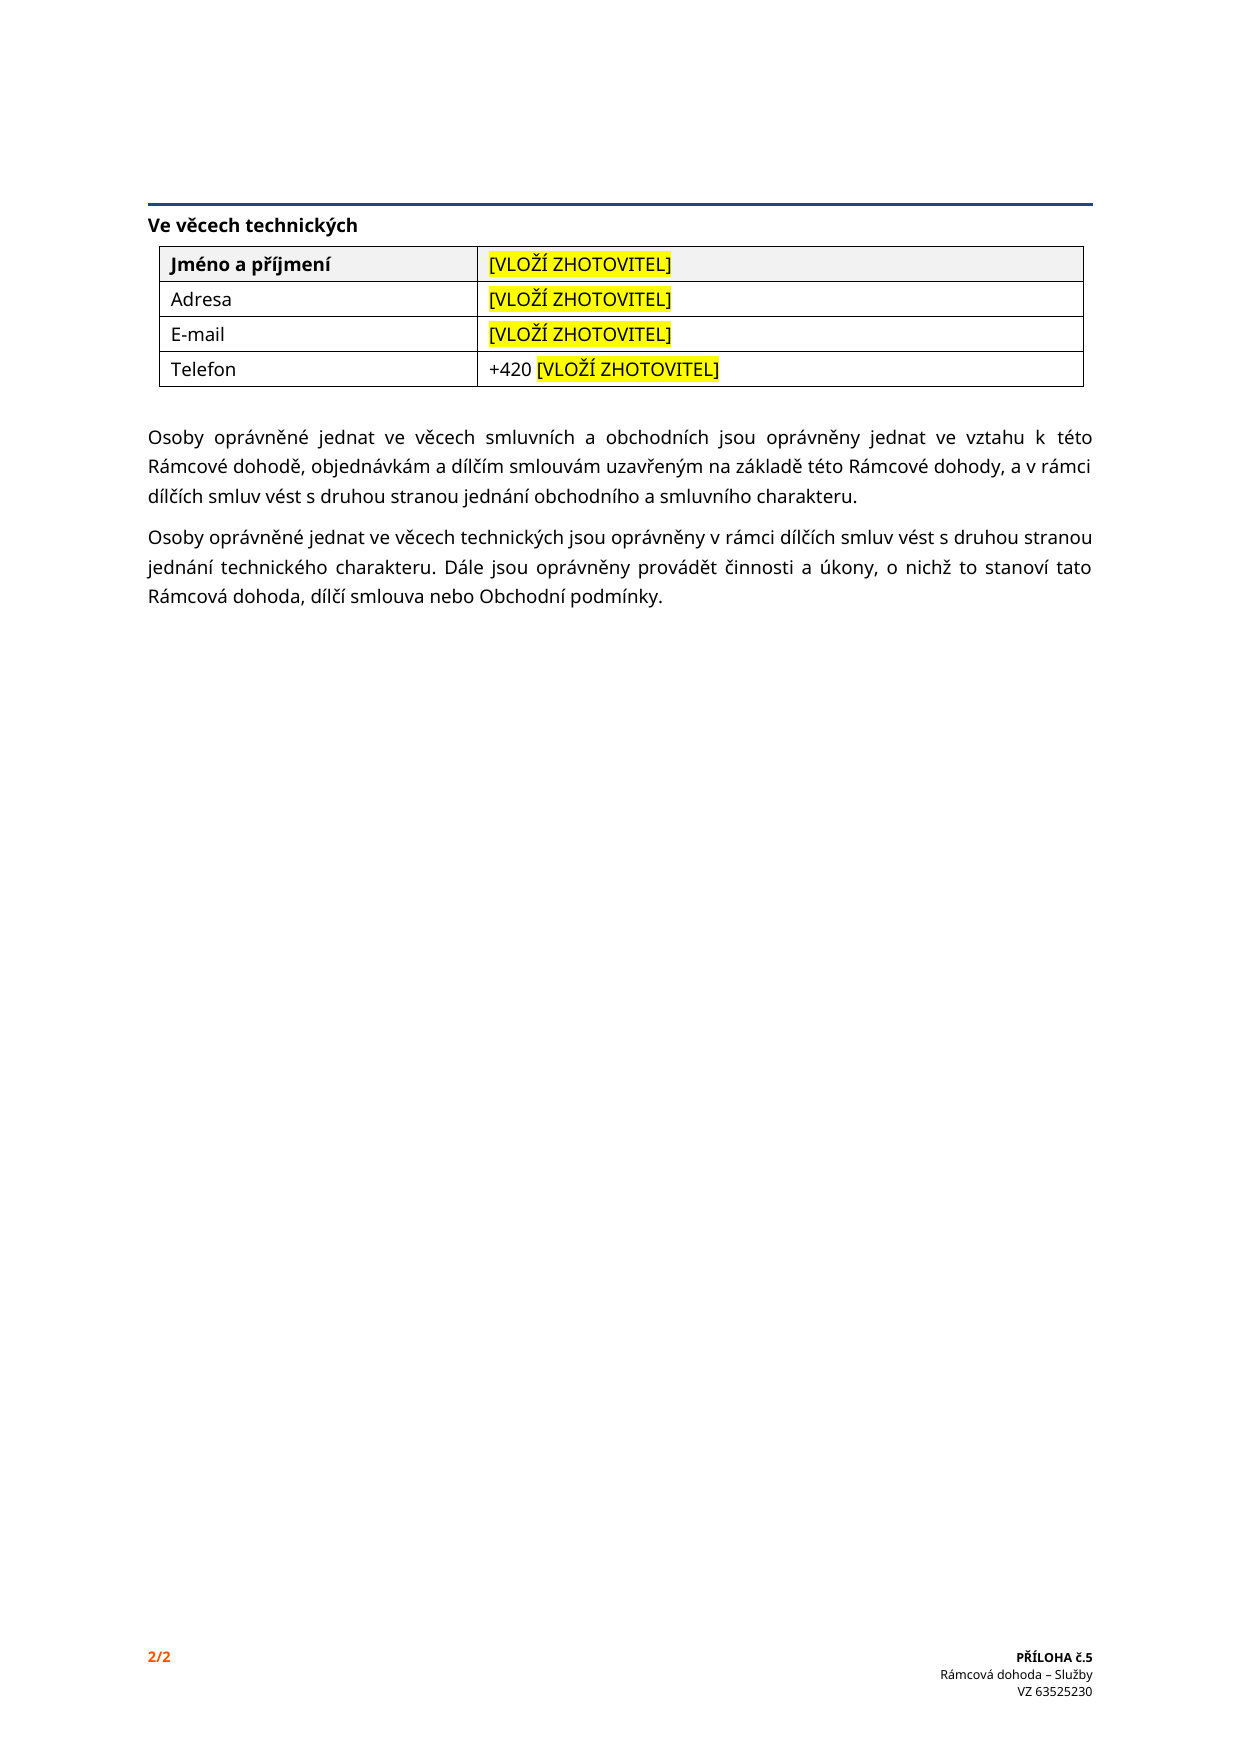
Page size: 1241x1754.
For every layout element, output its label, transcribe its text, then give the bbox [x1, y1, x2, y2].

table_cell +420 [VLOŽÍ ZHOTOVITEL] [478, 352, 1083, 386]
table_cell [VLOŽÍ ZHOTOVITEL] [478, 282, 1083, 316]
table_cell [VLOŽÍ ZHOTOVITEL] [478, 317, 1083, 351]
table_cell Telefon [160, 352, 477, 386]
table_cell Adresa [160, 282, 477, 316]
text Osoby oprávněné jednat ve věcech smluvních a obchodních jsou oprávněny jednat ve vztahu k této Rámcové dohodě, objednávkám a dílčím smlouvám uzavřeným na základě této Rámcové dohody, a v rámci dílčích smluv vést s druhou stranou jednání obchodního a smluvního charakteru. [148, 424, 1093, 508]
table_header [VLOŽÍ ZHOTOVITEL] [478, 247, 1083, 281]
table_header Jméno a příjmení [160, 247, 477, 281]
text Osoby oprávněné jednat ve věcech technických jsou oprávněny v rámci dílčích smluv vést s druhou stranou jednání technického charakteru. Dále jsou oprávněny provádět činnosti a úkony, o nichž to stanoví tato Rámcová dohoda, dílčí smlouva nebo Obchodní podmínky. [148, 525, 1093, 609]
text Ve věcech technických [148, 206, 1093, 237]
table_cell E-mail [160, 317, 477, 351]
